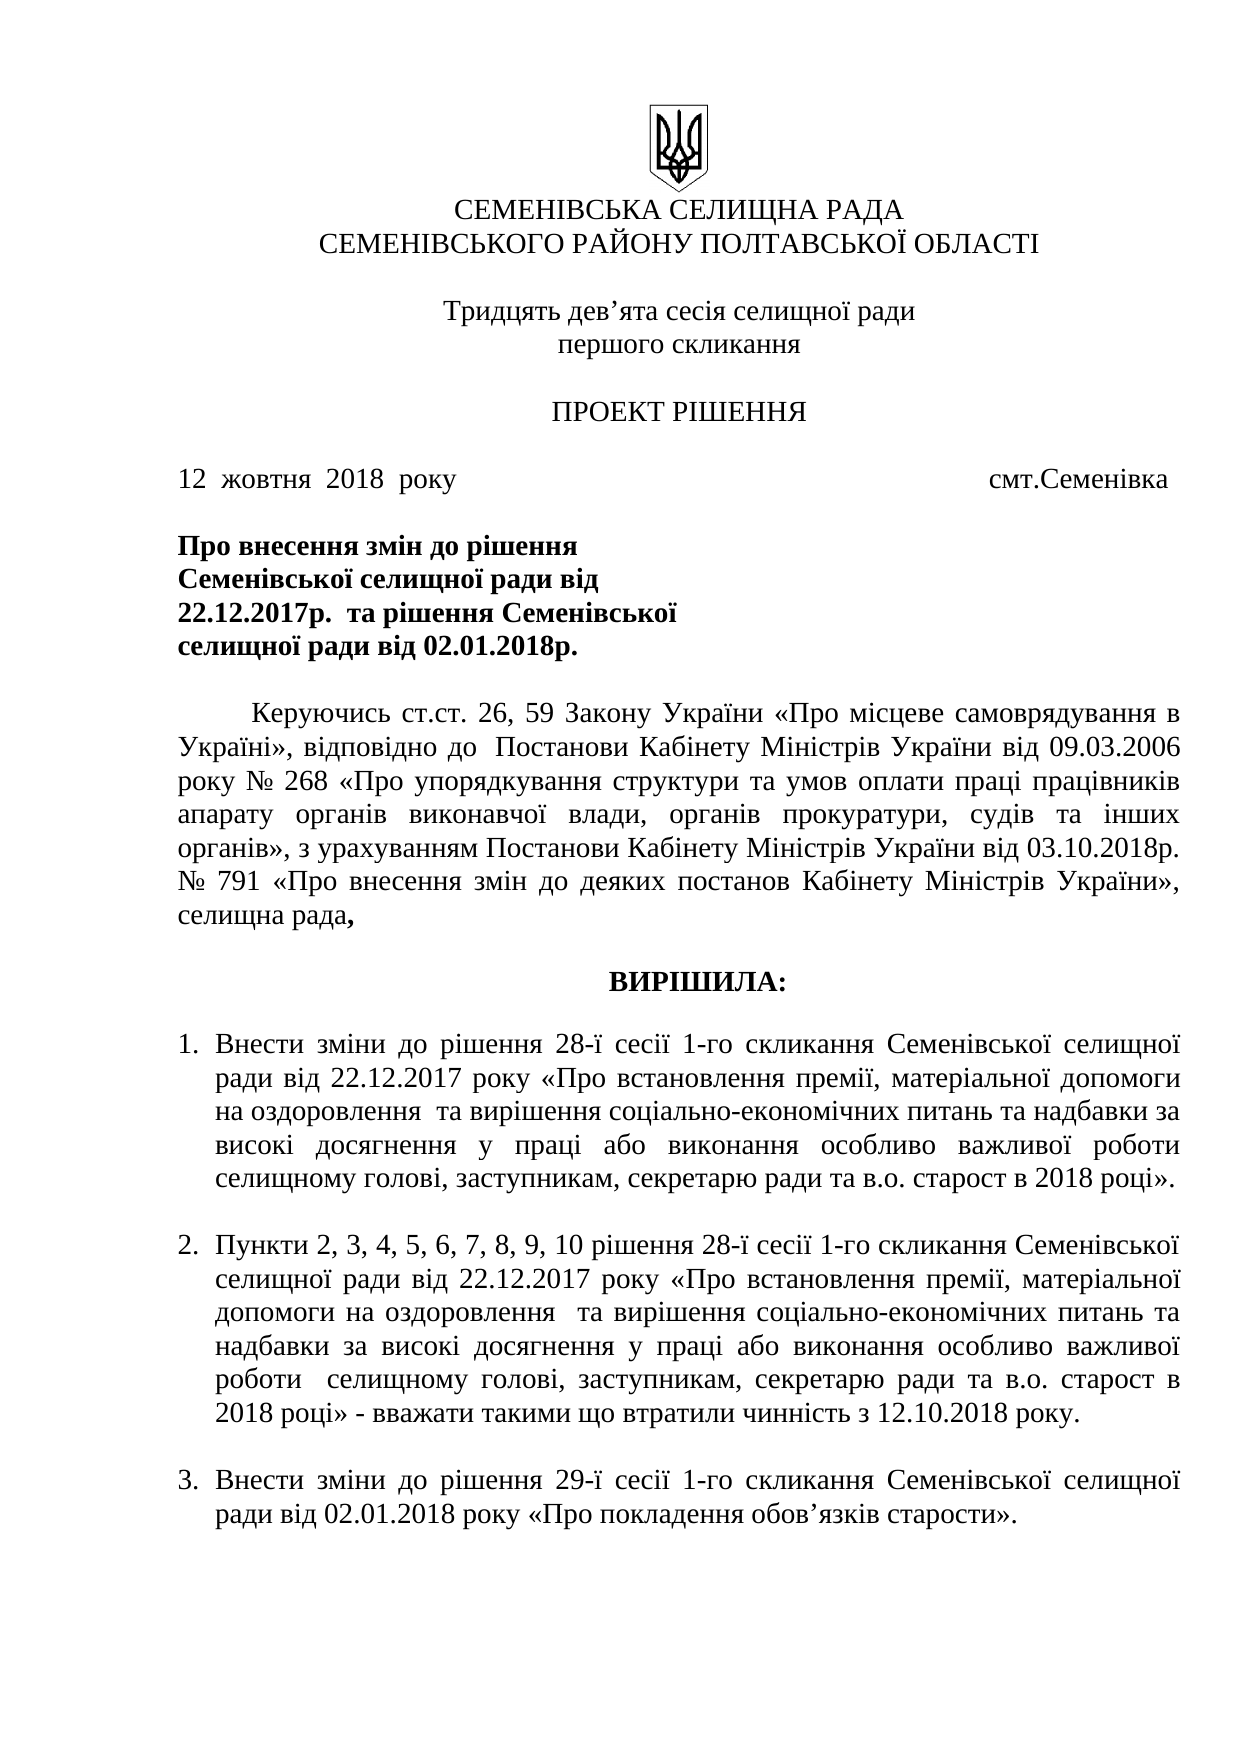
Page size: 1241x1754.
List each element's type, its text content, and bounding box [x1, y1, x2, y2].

text Про внесення змін до рішення Семенівської селищної ради від 22.12.2017р. та рішення Семенівської селищної ради від 02.01.2018р. [177, 528, 723, 662]
list Пункти 2, 3, 4, 5, 6, 7, 8, 9, 10 рішення 28-ї сесії 1-го скликання Семенівської селищної ради від 22.12.2017 року «Про встановлення премії, матеріальної допомоги на оздоровлення та вирішення соціально-економічних питань та надбавки за високі досягнення у праці або виконання особливо важливої роботи селищному голові, заступникам, секретарю ради та в.о. старост в 2018 році» - вважати такими що втратили чинність з 12.10.2018 року. [177, 1227, 1181, 1429]
text першого скликання [177, 327, 1181, 360]
text ПРОЕКТ РІШЕННЯ [177, 394, 1181, 427]
text 12 жовтня 2018 року смт.Семенівка [177, 461, 1181, 494]
picture [648, 103, 710, 193]
text Керуючись ст.ст. 26, 59 Закону України «Про місцеве самоврядування в Україні», відповідно до Постанови Кабінету Міністрів України від 09.03.2006 року № 268 «Про упорядкування структури та умов оплати праці працівників апарату органів виконавчої влади, органів прокуратури, судів та інших органів», з урахуванням Постанови Кабінету Міністрів України від 03.10.2018р. № 791 «Про внесення змін до деяких постанов Кабінету Міністрів України», селищна рада, [177, 696, 1181, 930]
list Внести зміни до рішення 29-ї сесії 1-го скликання Семенівської селищної ради від 02.01.2018 року «Про покладення обов’язків старости». [177, 1462, 1181, 1529]
list Внести зміни до рішення 28-ї сесії 1-го скликання Семенівської селищної ради від 22.12.2017 року «Про встановлення премії, матеріальної допомоги на оздоровлення та вирішення соціально-економічних питань та надбавки за високі досягнення у праці або виконання особливо важливої роботи селищному голові, заступникам, секретарю ради та в.о. старост в 2018 році». [177, 1026, 1181, 1194]
text ВИРІШИЛА: [177, 964, 1181, 997]
text СЕМЕНІВСЬКОГО РАЙОНУ ПОЛТАВСЬКОЇ ОБЛАСТІ [177, 226, 1181, 259]
text Тридцять дев’ята сесія селищної ради [177, 293, 1181, 327]
text СЕМЕНІВСЬКА СЕЛИЩНА РАДА [177, 192, 1181, 226]
